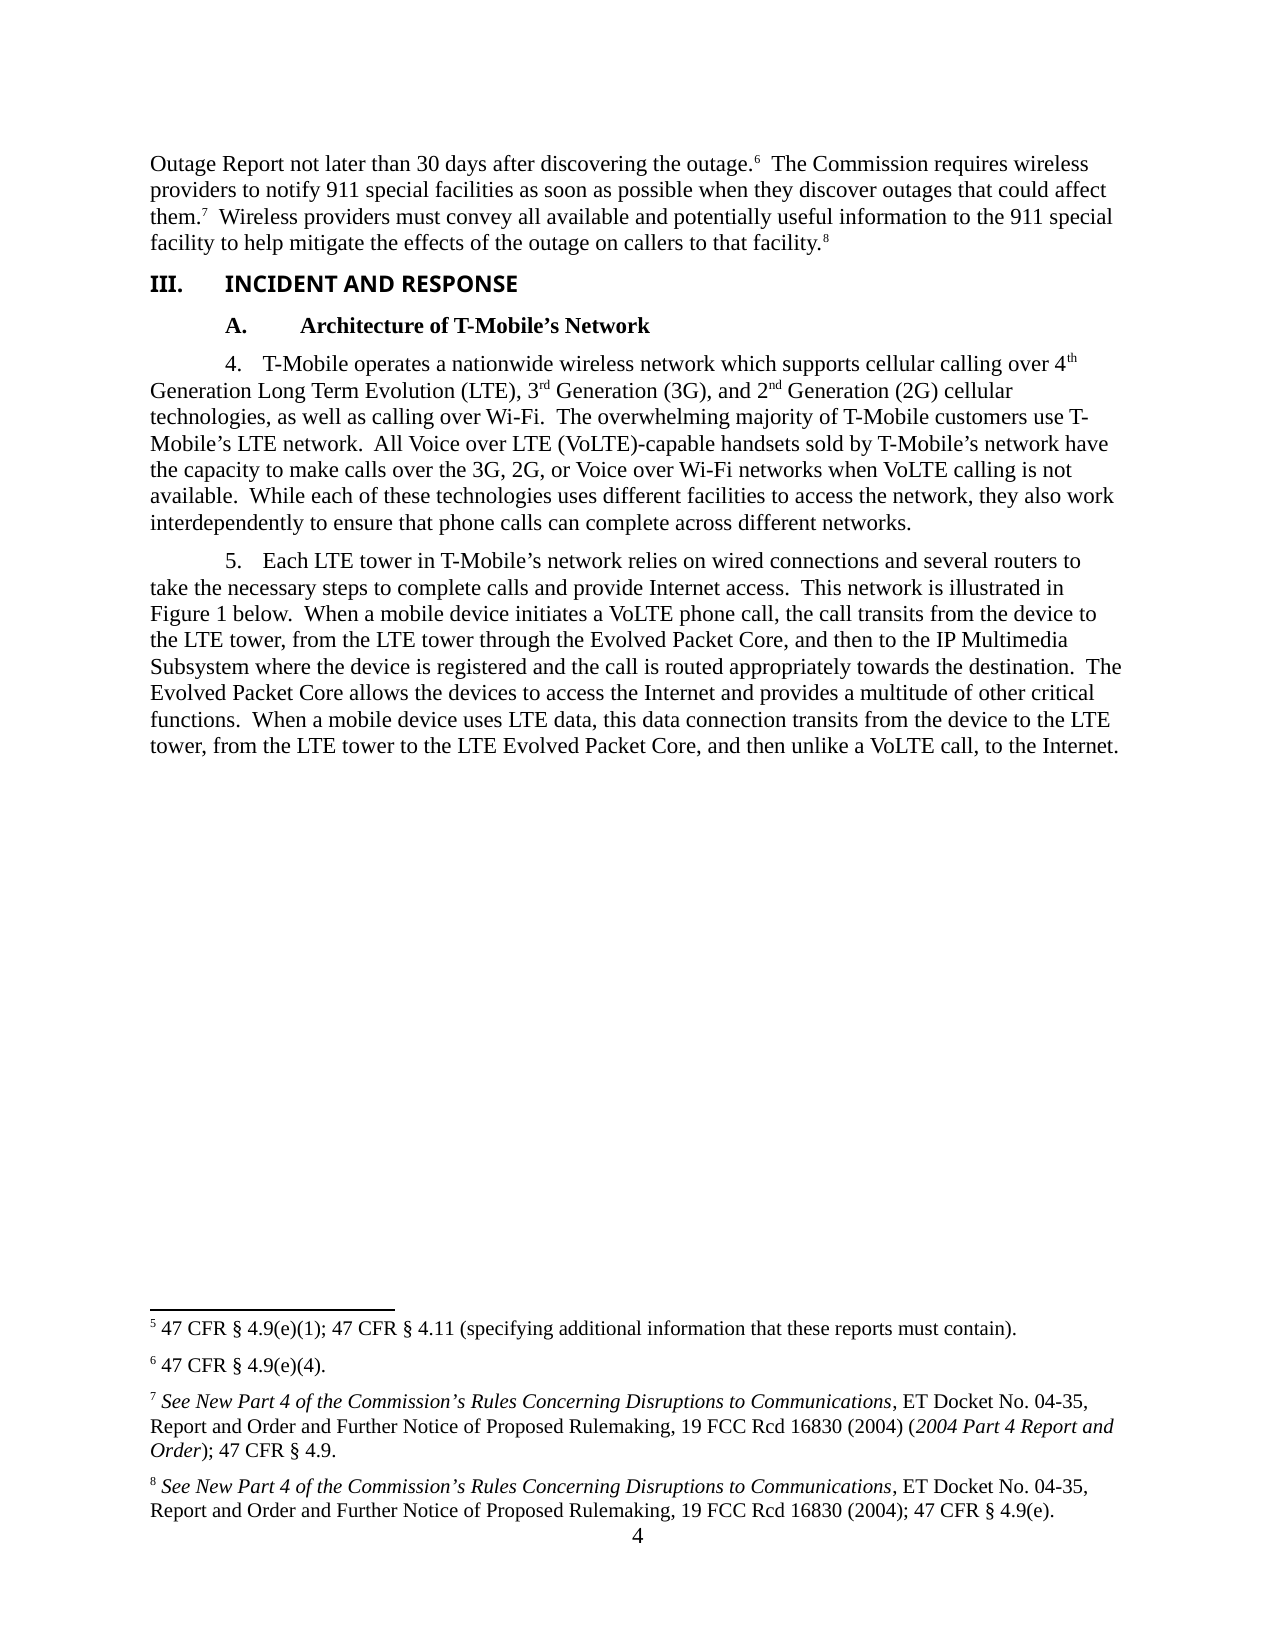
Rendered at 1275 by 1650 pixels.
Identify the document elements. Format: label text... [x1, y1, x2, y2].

text The Commission stays abreast of disruptions to the Nation’s communications infrastructure through outage reports filed by communications providers in the Network Outage Reporting System (NORS) in the wake of major disruptions to their networks. As part of this reporting framework, Commission rules require wireless service providers to report to the Commission “significant degradation[s] in the ability of an end user to establish and maintain a channel of communications as a result of failure or degradation in the performance of a communications provider’s network.” An outage that occurs on facilities that a wireless service provider owns, operates, leases, or otherwise uses is reportable when it is at least 30 minutes in duration and, inter alia, potentially affects at least 900,000 user minutes of telephony and associated data service or potentially affects a 911 special facility (e.g., a Public Safety Answering Point (PSAP)). Wireless providers must submit this notification in NORS within 120 minutes of discovering that such an outage has occurred. Wireless providers must also file an Initial Outage Report not later than 72 hours after discovering the outage, and a Final Communications Outage Report not later than 30 days after discovering the outage. The Commission requires wireless providers to notify 911 special facilities as soon as possible when they discover outages that could affect them. Wireless providers must convey all available and potentially useful information to the 911 special facility to help mitigate the effects of the outage on callers to that facility. [150, 150, 1125, 255]
text T-Mobile operates a nationwide wireless network which supports cellular calling over 4th Generation Long Term Evolution (LTE), 3rd Generation (3G), and 2nd Generation (2G) cellular technologies, as well as calling over Wi-Fi. The overwhelming majority of T-Mobile customers use T-Mobile’s LTE network. All Voice over LTE (VoLTE)-capable handsets sold by T-Mobile’s network have the capacity to make calls over the 3G, 2G, or Voice over Wi-Fi networks when VoLTE calling is not available. While each of these technologies uses different facilities to access the network, they also work interdependently to ensure that phone calls can complete across different networks. [150, 351, 1125, 535]
subtitle Architecture of T-Mobile’s Network [225, 312, 1125, 338]
text Each LTE tower in T-Mobile’s network relies on wired connections and several routers to take the necessary steps to complete calls and provide Internet access. This network is illustrated in Figure 1 below. When a mobile device initiates a VoLTE phone call, the call transits from the device to the LTE tower, from the LTE tower through the Evolved Packet Core, and then to the IP Multimedia Subsystem where the device is registered and the call is routed appropriately towards the destination. The Evolved Packet Core allows the devices to access the Internet and provides a multitude of other critical functions. When a mobile device uses LTE data, this data connection transits from the device to the LTE tower, from the LTE tower to the LTE Evolved Packet Core, and then unlike a VoLTE call, to the Internet. [150, 547, 1125, 758]
subtitle Incident and Response [150, 268, 1125, 299]
